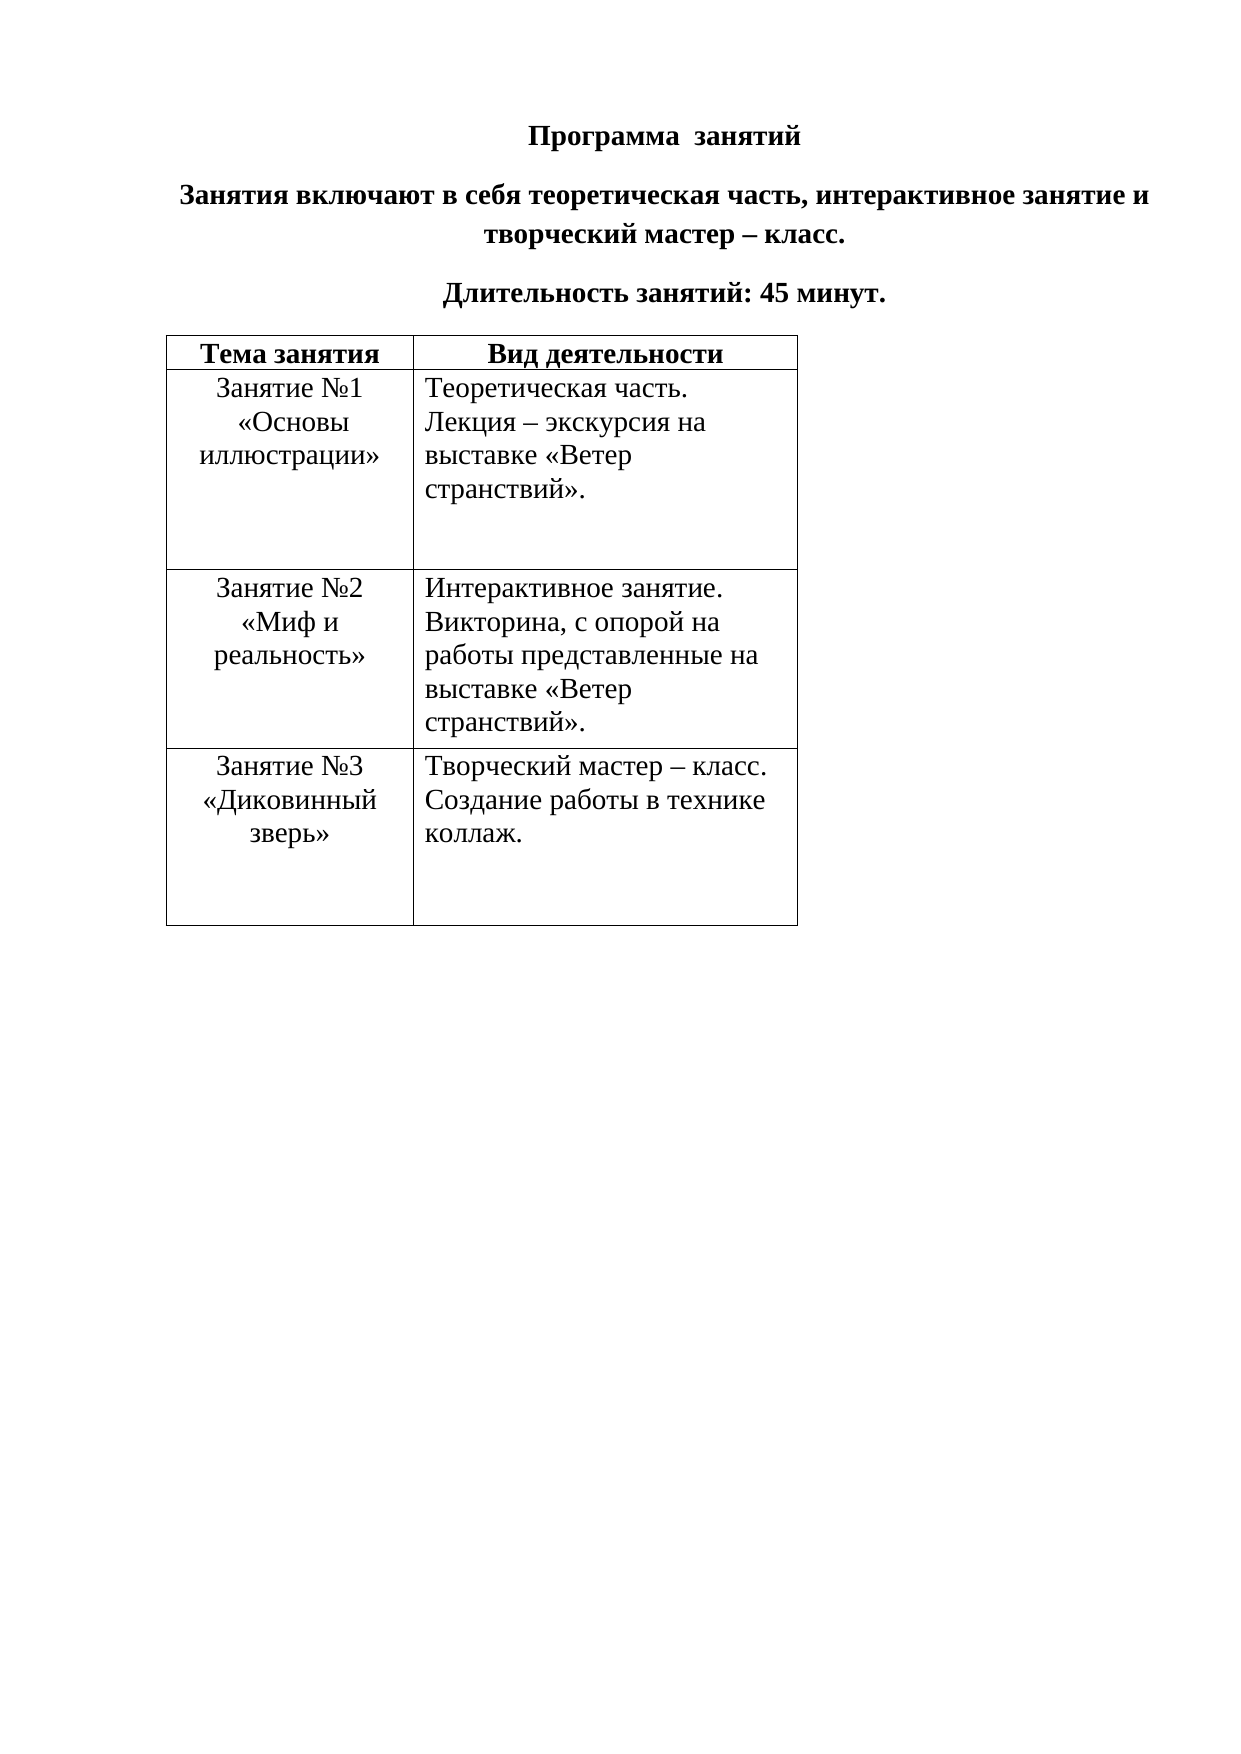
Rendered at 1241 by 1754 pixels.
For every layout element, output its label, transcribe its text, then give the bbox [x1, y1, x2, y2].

table_cell Занятие №2 «Миф и реальность» [167, 570, 413, 747]
table_cell Занятие №3 «Диковинный зверь» [167, 749, 413, 925]
table_cell Занятие №1 «Основы иллюстрации» [167, 370, 413, 569]
table_header Тема занятия [167, 336, 413, 369]
text Программа занятий [177, 118, 1152, 152]
table_header Вид деятельности [414, 336, 797, 369]
text Длительность занятий: 45 минут. [177, 275, 1152, 309]
table_cell Интерактивное занятие. Викторина, с опорой на работы представленные на выставке «Ветер странствий». [414, 570, 797, 747]
table_cell Теоретическая часть. Лекция – экскурсия на выставке «Ветер странствий». [414, 370, 797, 569]
text Занятия включают в себя теоретическая часть, интерактивное занятие и творческий мастер – класс. [177, 177, 1152, 249]
table_cell Творческий мастер – класс. Создание работы в технике коллаж. [414, 749, 797, 925]
